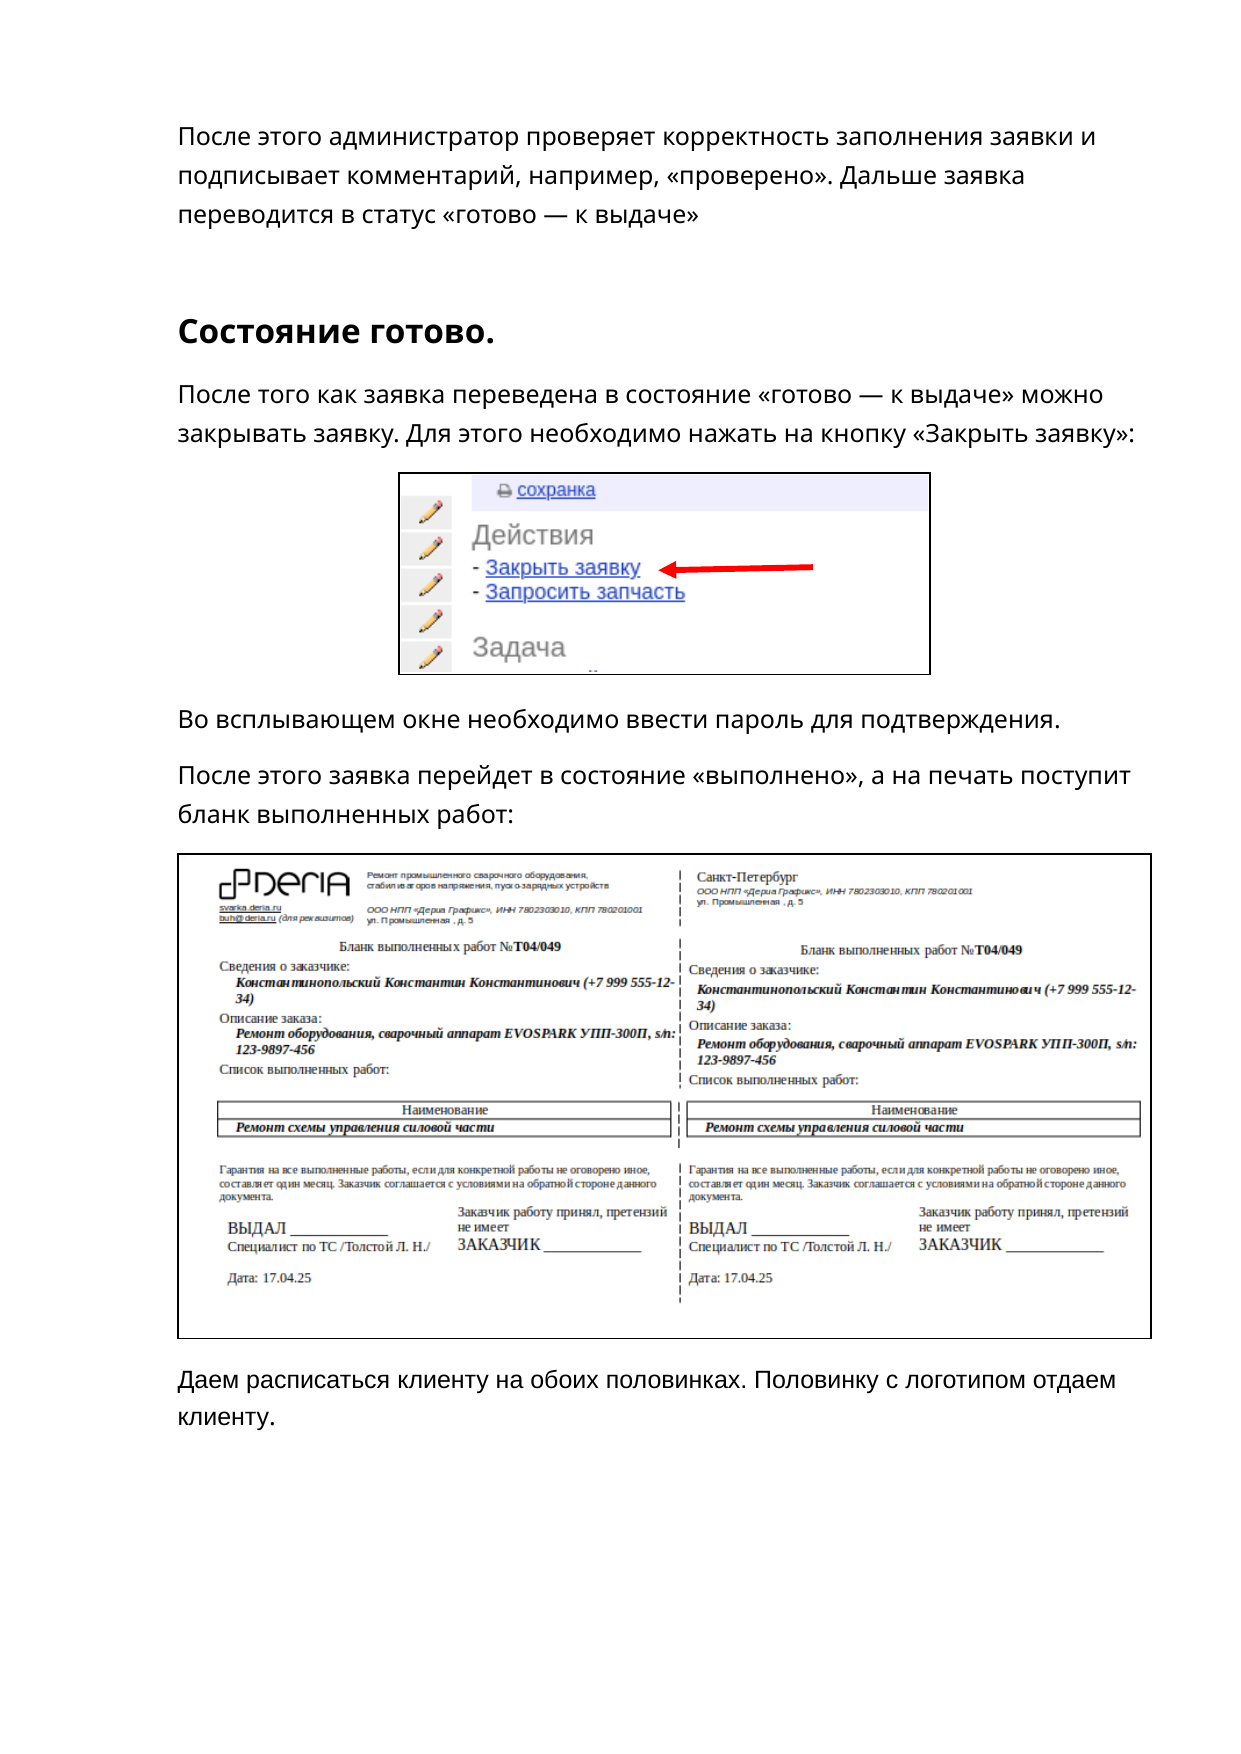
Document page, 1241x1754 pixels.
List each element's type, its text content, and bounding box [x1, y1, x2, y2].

text После этого администратор проверяет корректность заполнения заявки и подписывает комментарий, например, «проверено». Дальше заявка переводится в статус «готово — к выдаче» [177, 118, 1152, 231]
text После этого заявка перейдет в состояние «выполнено», а на печать поступит бланк выполненных работ: [177, 758, 1152, 831]
text Состояние готово. [177, 308, 1152, 353]
text После того как заявка переведена в состояние «готово — к выдаче» можно закрывать заявку. Для этого необходимо нажать на кнопку «Закрыть заявку»: [177, 377, 1152, 450]
text Даем расписаться клиенту на обоих половинках. Половинку с логотипом отдаем клиенту. [177, 1339, 1152, 1433]
picture [401, 475, 928, 672]
picture [180, 855, 1149, 1337]
